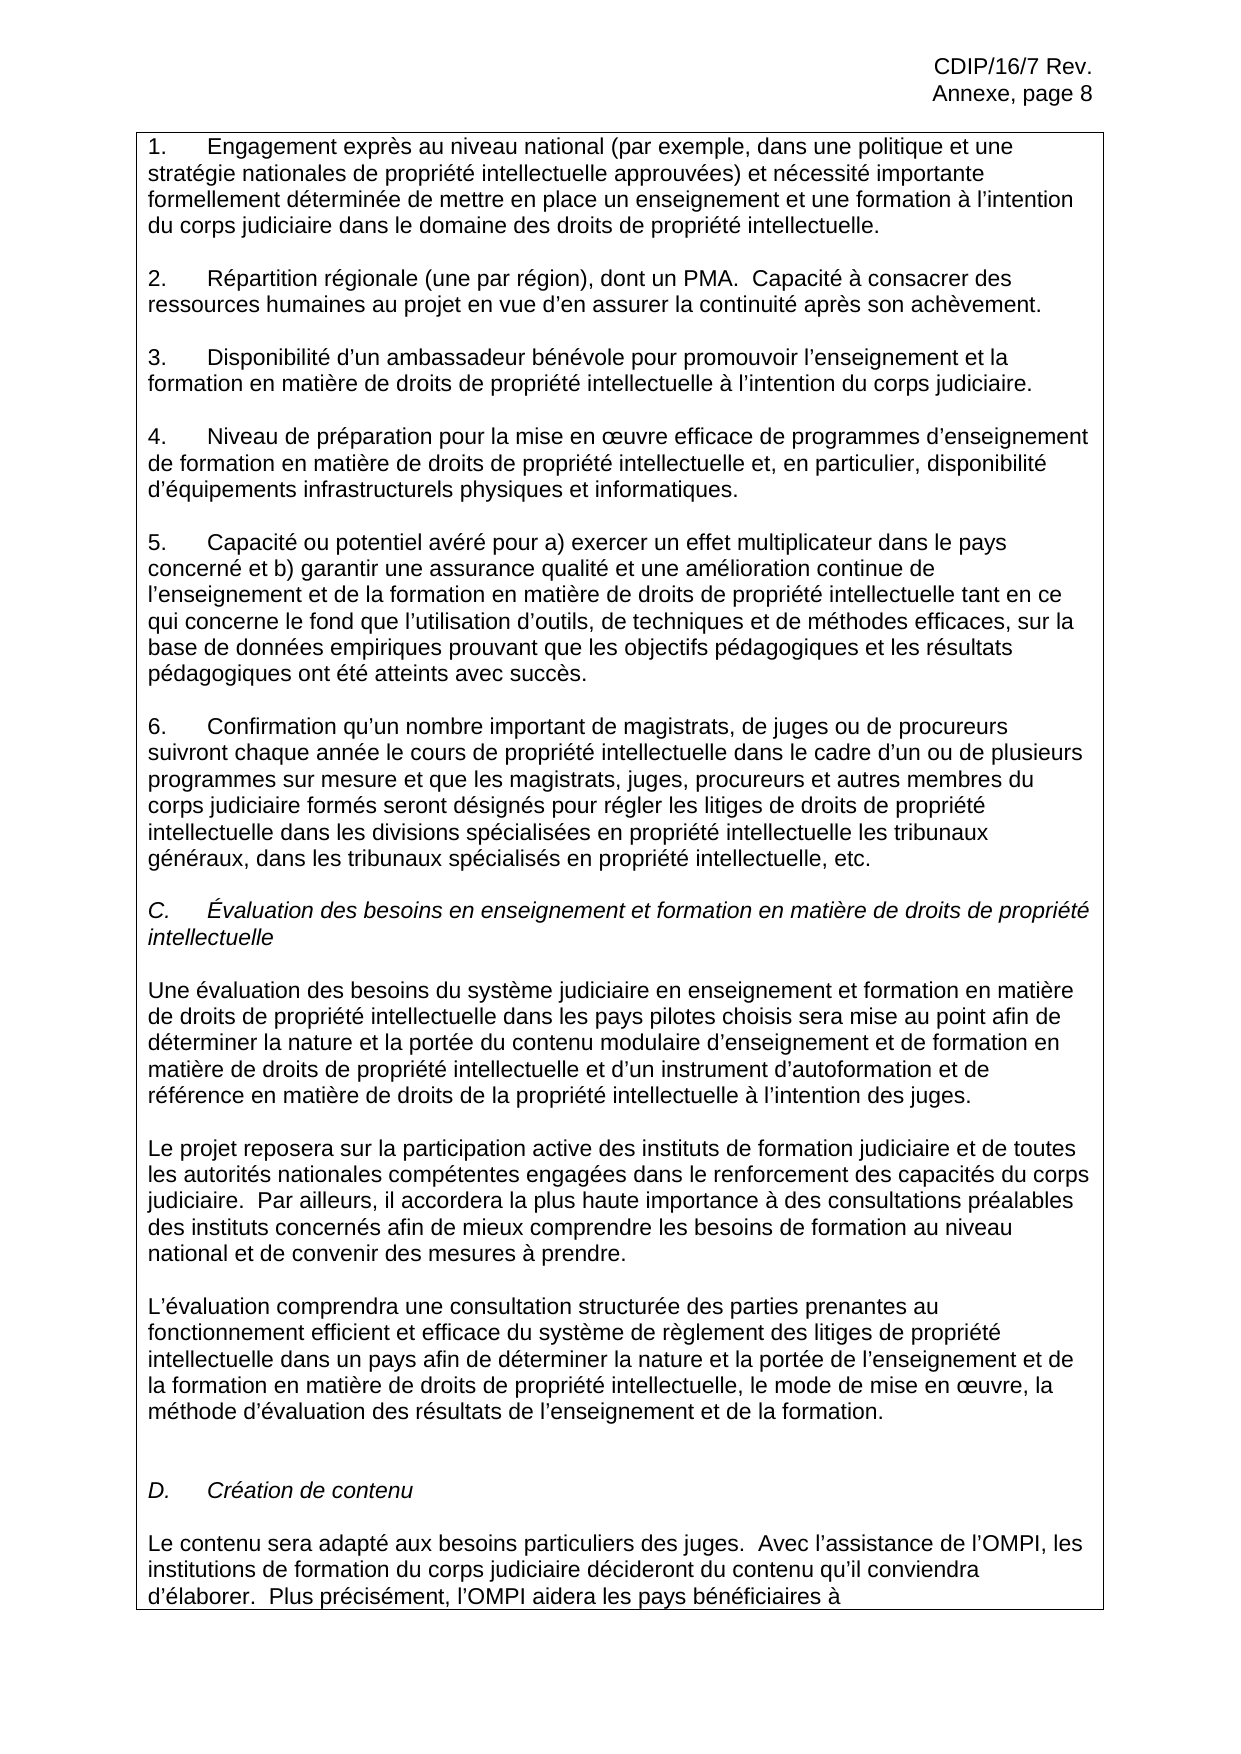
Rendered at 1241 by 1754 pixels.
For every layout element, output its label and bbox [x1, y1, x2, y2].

table_cell [137, 133, 1103, 1609]
